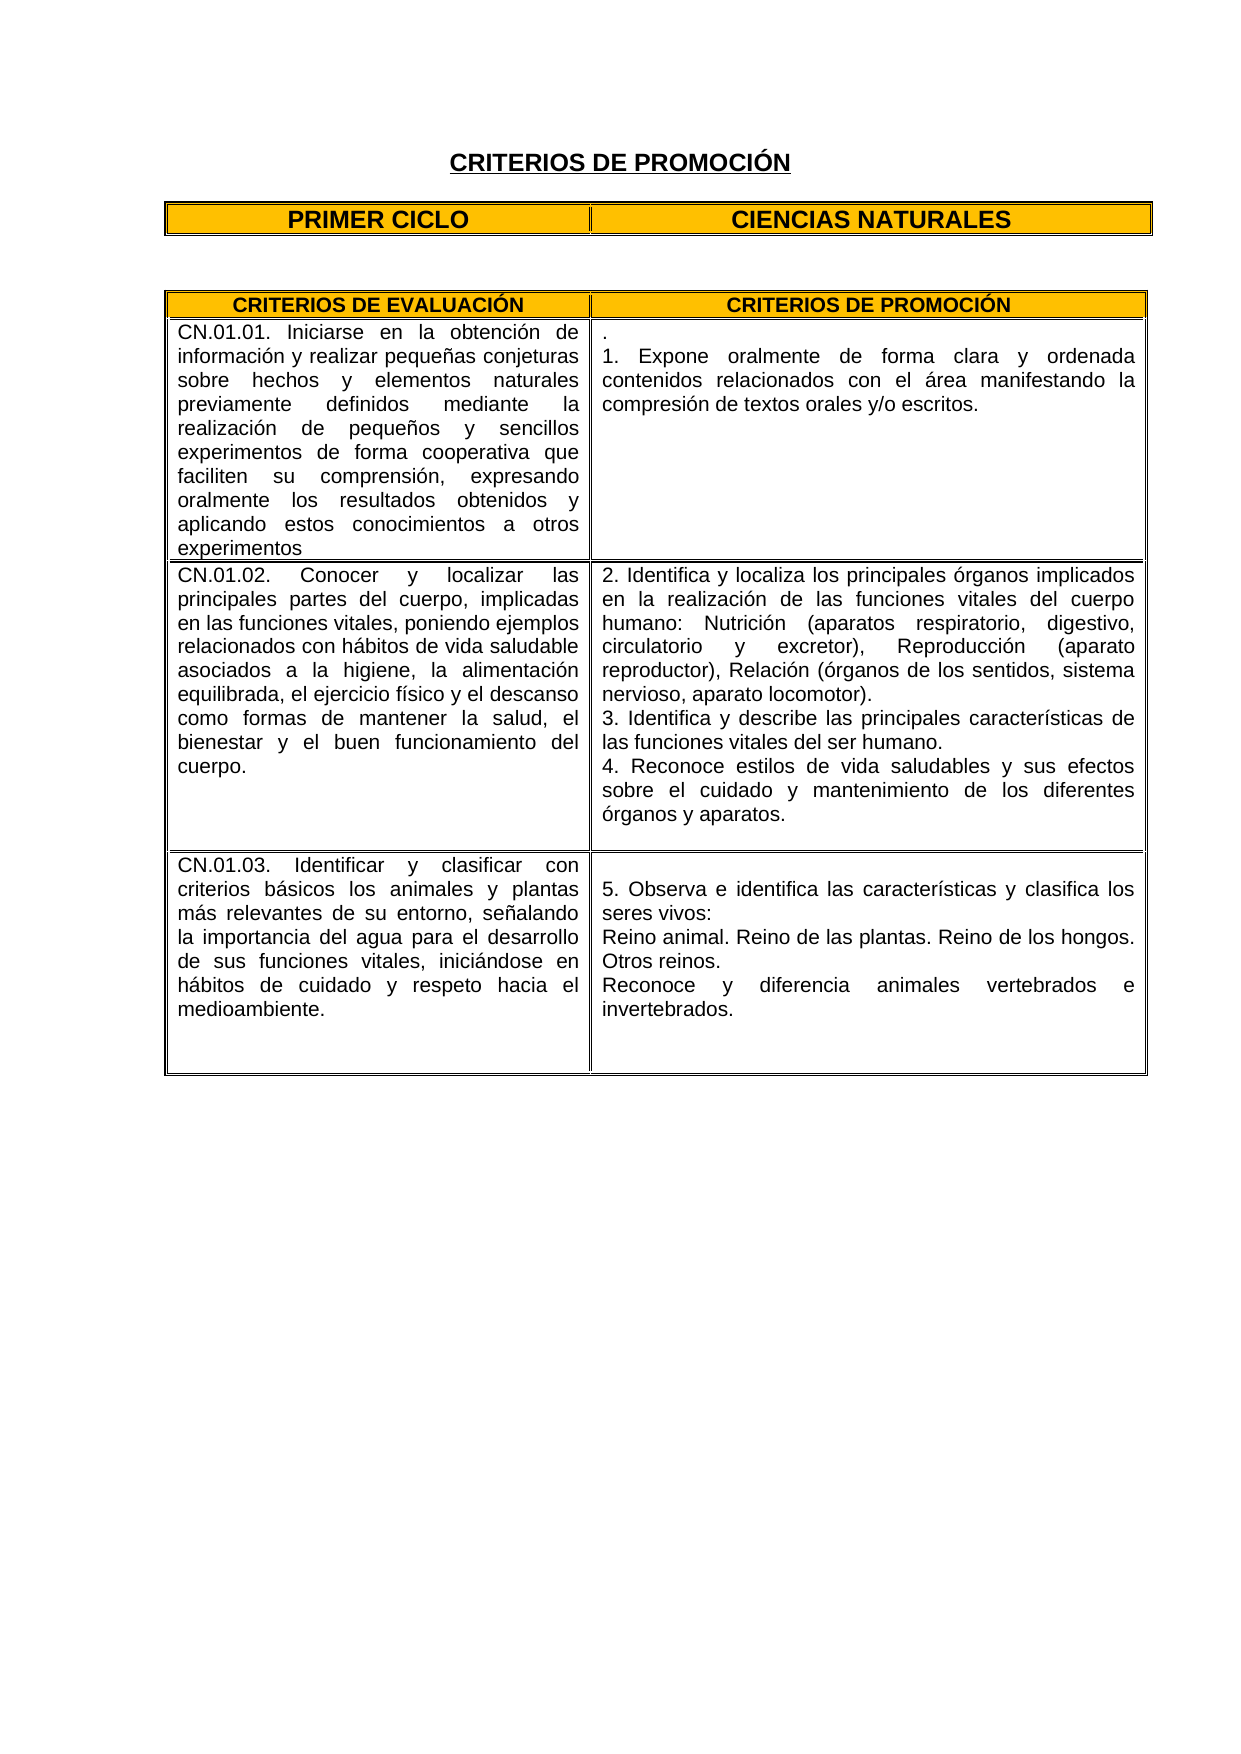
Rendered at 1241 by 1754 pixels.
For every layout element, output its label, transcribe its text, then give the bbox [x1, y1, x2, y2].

table_header PRIMER CICLO [168, 203, 591, 233]
table_cell 2. Identifica y localiza los principales órganos implicados en la realización de las funciones vitales del cuerpo humano: Nutrición (aparatos respiratorio, digestivo, circulatorio y excretor), Reproducción (aparato reproductor), Relación (órganos de los sentidos, sistema nervioso, aparato locomotor). 3. Identifica y describe las principales características de las funciones vitales del ser humano. 4. Reconoce estilos de vida saludables y sus efectos sobre el cuidado y mantenimiento de los diferentes órganos y aparatos. [591, 559, 1147, 850]
table_header CRITERIOS DE EVALUACIÓN [168, 291, 591, 317]
text CRITERIOS DE PROMOCIÓN [177, 148, 1063, 176]
table_cell CN.01.01. Iniciarse en la obtención de información y realizar pequeñas conjeturas sobre hechos y elementos naturales previamente definidos mediante la realización de pequeños y sencillos experimentos de forma cooperativa que faciliten su comprensión, expresando oralmente los resultados obtenidos y aplicando estos conocimientos a otros experimentos [168, 317, 589, 559]
table_header CRITERIOS DE PROMOCIÓN [591, 293, 1145, 317]
table_cell CN.01.02. Conocer y localizar las principales partes del cuerpo, implicadas en las funciones vitales, poniendo ejemplos relacionados con hábitos de vida saludable asociados a la higiene, la alimentación equilibrada, el ejercicio físico y el descanso como formas de mantener la salud, el bienestar y el buen funcionamiento del cuerpo. [166, 559, 591, 850]
table_cell 5. Observa e identifica las características y clasifica los seres vivos: Reino animal. Reino de las plantas. Reino de los hongos. Otros reinos. Reconoce y diferencia animales vertebrados e invertebrados. [591, 850, 1147, 1073]
table_cell CN.01.03. Identificar y clasificar con criterios básicos los animales y plantas más relevantes de su entorno, señalando la importancia del agua para el desarrollo de sus funciones vitales, iniciándose en hábitos de cuidado y respeto hacia el medioambiente. [166, 850, 591, 1073]
table_header CIENCIAS NATURALES [591, 205, 1150, 233]
table_cell . 1. Expone oralmente de forma clara y ordenada contenidos relacionados con el área manifestando la compresión de textos orales y/o escritos. [592, 317, 1145, 559]
